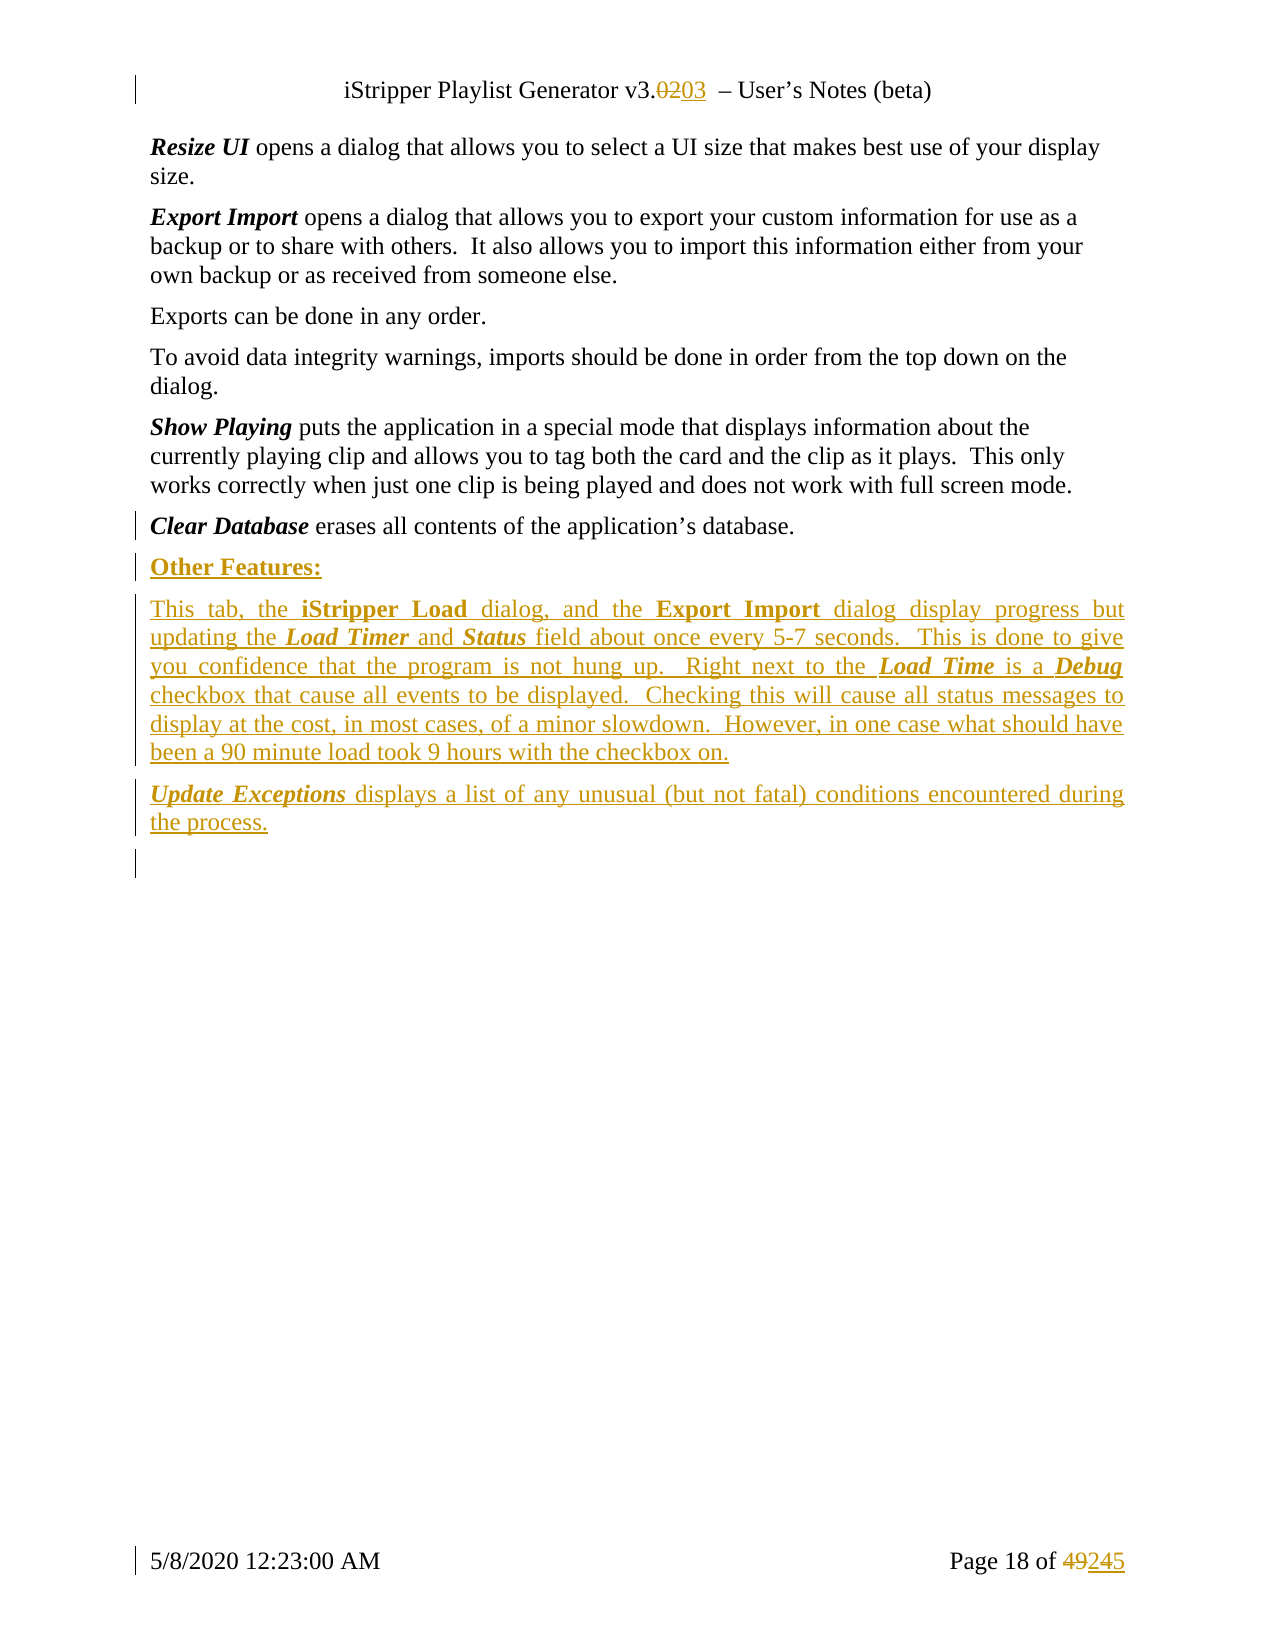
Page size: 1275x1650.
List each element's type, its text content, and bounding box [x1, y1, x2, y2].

text Clear Database erases all contents of the application’s database. [150, 511, 1125, 540]
text Show Playing puts the application in a special mode that displays information about the currently playing clip and allows you to tag both the card and the clip as it plays. This only works correctly when just one clip is being played and does not work with full screen mode. [150, 412, 1125, 499]
text Resize UI opens a dialog that allows you to select a UI size that makes best use of your display size. [150, 132, 1125, 190]
text Export Import opens a dialog that allows you to export your custom information for use as a backup or to share with others. It also allows you to import this information either from your own backup or as received from someone else. [150, 202, 1125, 289]
text To avoid data integrity warnings, imports should be done in order from the top down on the dialog. [150, 342, 1125, 400]
text Exports can be done in any order. [150, 301, 1125, 330]
